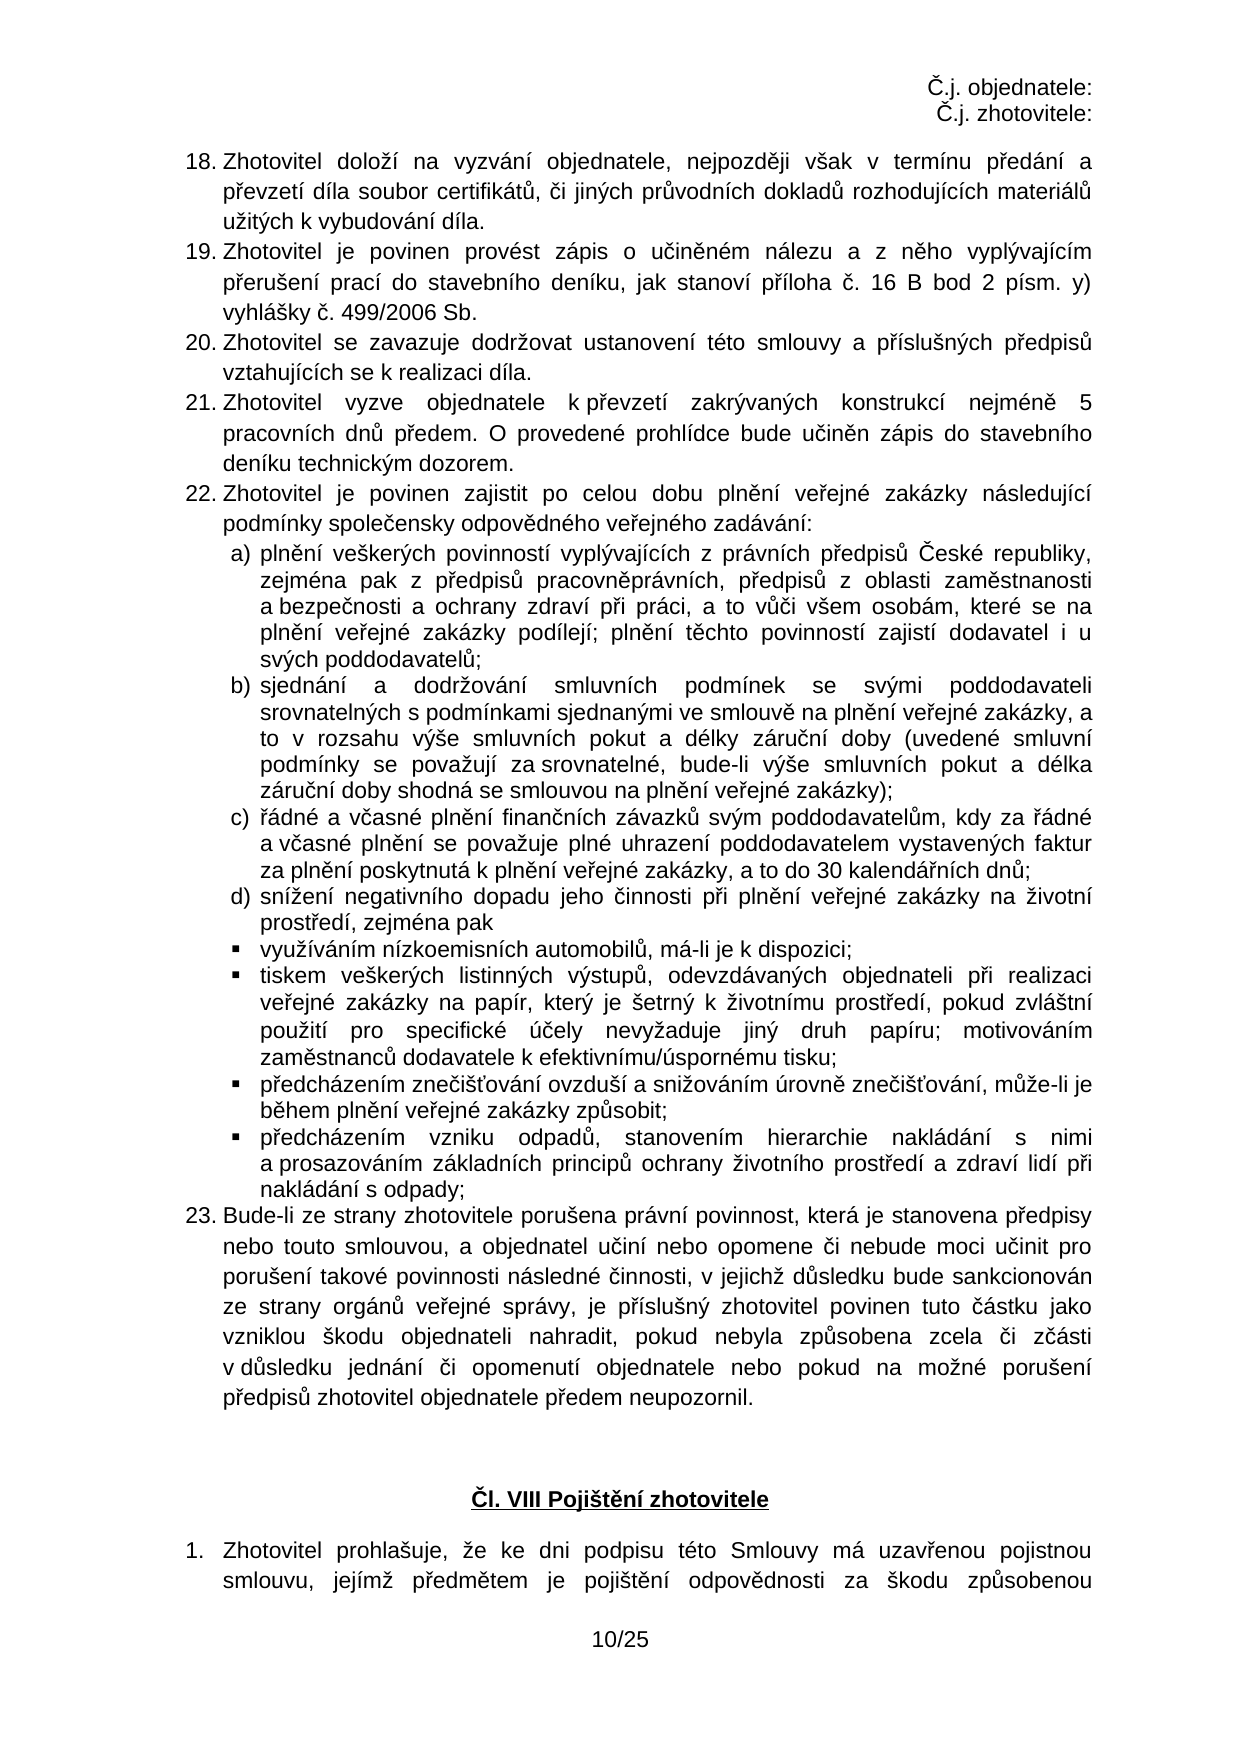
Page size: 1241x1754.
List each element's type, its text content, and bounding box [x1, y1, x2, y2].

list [185, 1537, 1093, 1593]
list plnění veškerých povinností vyplývajících z právních předpisů České republiky, zejména pak z předpisů pracovněprávních, předpisů z oblasti zaměstnanosti a bezpečnosti a ochrany zdraví při práci, a to vůči všem osobám, které se na plnění veřejné zakázky podílejí; plnění těchto povinností zajistí dodavatel i u svých poddodavatelů; [230, 540, 1093, 672]
list řádné a včasné plnění finančních závazků svým poddodavatelům, kdy za řádné a včasné plnění se považuje plné uhrazení poddodavatelem vystavených faktur za plnění poskytnutá k plnění veřejné zakázky, a to do 30 kalendářních dnů; [230, 804, 1093, 883]
list sjednání a dodržování smluvních podmínek se svými poddodavateli srovnatelných s podmínkami sjednanými ve smlouvě na plnění veřejné zakázky, a to v rozsahu výše smluvních pokut a délky záruční doby (uvedené smluvní podmínky se považují za srovnatelné, bude-li výše smluvních pokut a délka záruční doby shodná se smlouvou na plnění veřejné zakázky); [230, 672, 1093, 804]
list Zhotovitel vyzve objednatele k převzetí zakrývaných konstrukcí nejméně 5 pracovních dnů předem. O provedené prohlídce bude učiněn zápis do stavebního deníku technickým dozorem. [185, 389, 1093, 476]
list Zhotovitel se zavazuje dodržovat ustanovení této smlouvy a příslušných předpisů vztahujících se k realizaci díla. [185, 329, 1093, 385]
list Zhotovitel je povinen provést zápis o učiněném nálezu a z něho vyplývajícím přerušení prací do stavebního deníku, jak stanoví příloha č. 16 B bod 2 písm. y) vyhlášky č. 499/2006 Sb. [185, 238, 1093, 325]
list snížení negativního dopadu jeho činnosti při plnění veřejné zakázky na životní prostředí, zejména pak [230, 883, 1093, 936]
list Zhotovitel je povinen zajistit po celou dobu plnění veřejné zakázky následující podmínky společensky odpovědného veřejného zadávání: [185, 480, 1093, 536]
list předcházením vzniku odpadů, stanovením hierarchie nakládání s nimi a prosazováním základních principů ochrany životního prostředí a zdraví lidí při nakládání s odpady; [230, 1123, 1093, 1202]
list tiskem veškerých listinných výstupů, odevzdávaných objednateli při realizaci veřejné zakázky na papír, který je šetrný k životnímu prostředí, pokud zvláštní použití pro specifické účely nevyžaduje jiný druh papíru; motivováním zaměstnanců dodavatele k efektivnímu/úspornému tisku; [230, 962, 1093, 1071]
list Bude-li ze strany zhotovitele porušena právní povinnost, která je stanovena předpisy nebo touto smlouvou, a objednatel učiní nebo opomene či nebude moci učinit pro porušení takové povinnosti následné činnosti, v jejichž důsledku bude sankcionován ze strany orgánů veřejné správy, je příslušný zhotovitel povinen tuto částku jako vzniklou škodu objednateli nahradit, pokud nebyla způsobena zcela či zčásti v důsledku jednání či opomenutí objednatele nebo pokud na možné porušení předpisů zhotovitel objednatele předem neupozornil. [185, 1202, 1093, 1410]
text Čl. VIII Pojištění zhotovitele [148, 1486, 1093, 1512]
list využíváním nízkoemisních automobilů, má-li je k dispozici; [230, 936, 1093, 962]
list Zhotovitel doloží na vyzvání objednatele, nejpozději však v termínu předání a převzetí díla soubor certifikátů, či jiných průvodních dokladů rozhodujících materiálů užitých k vybudování díla. [185, 148, 1093, 234]
list předcházením znečišťování ovzduší a snižováním úrovně znečišťování, může-li je během plnění veřejné zakázky způsobit; [230, 1071, 1093, 1123]
